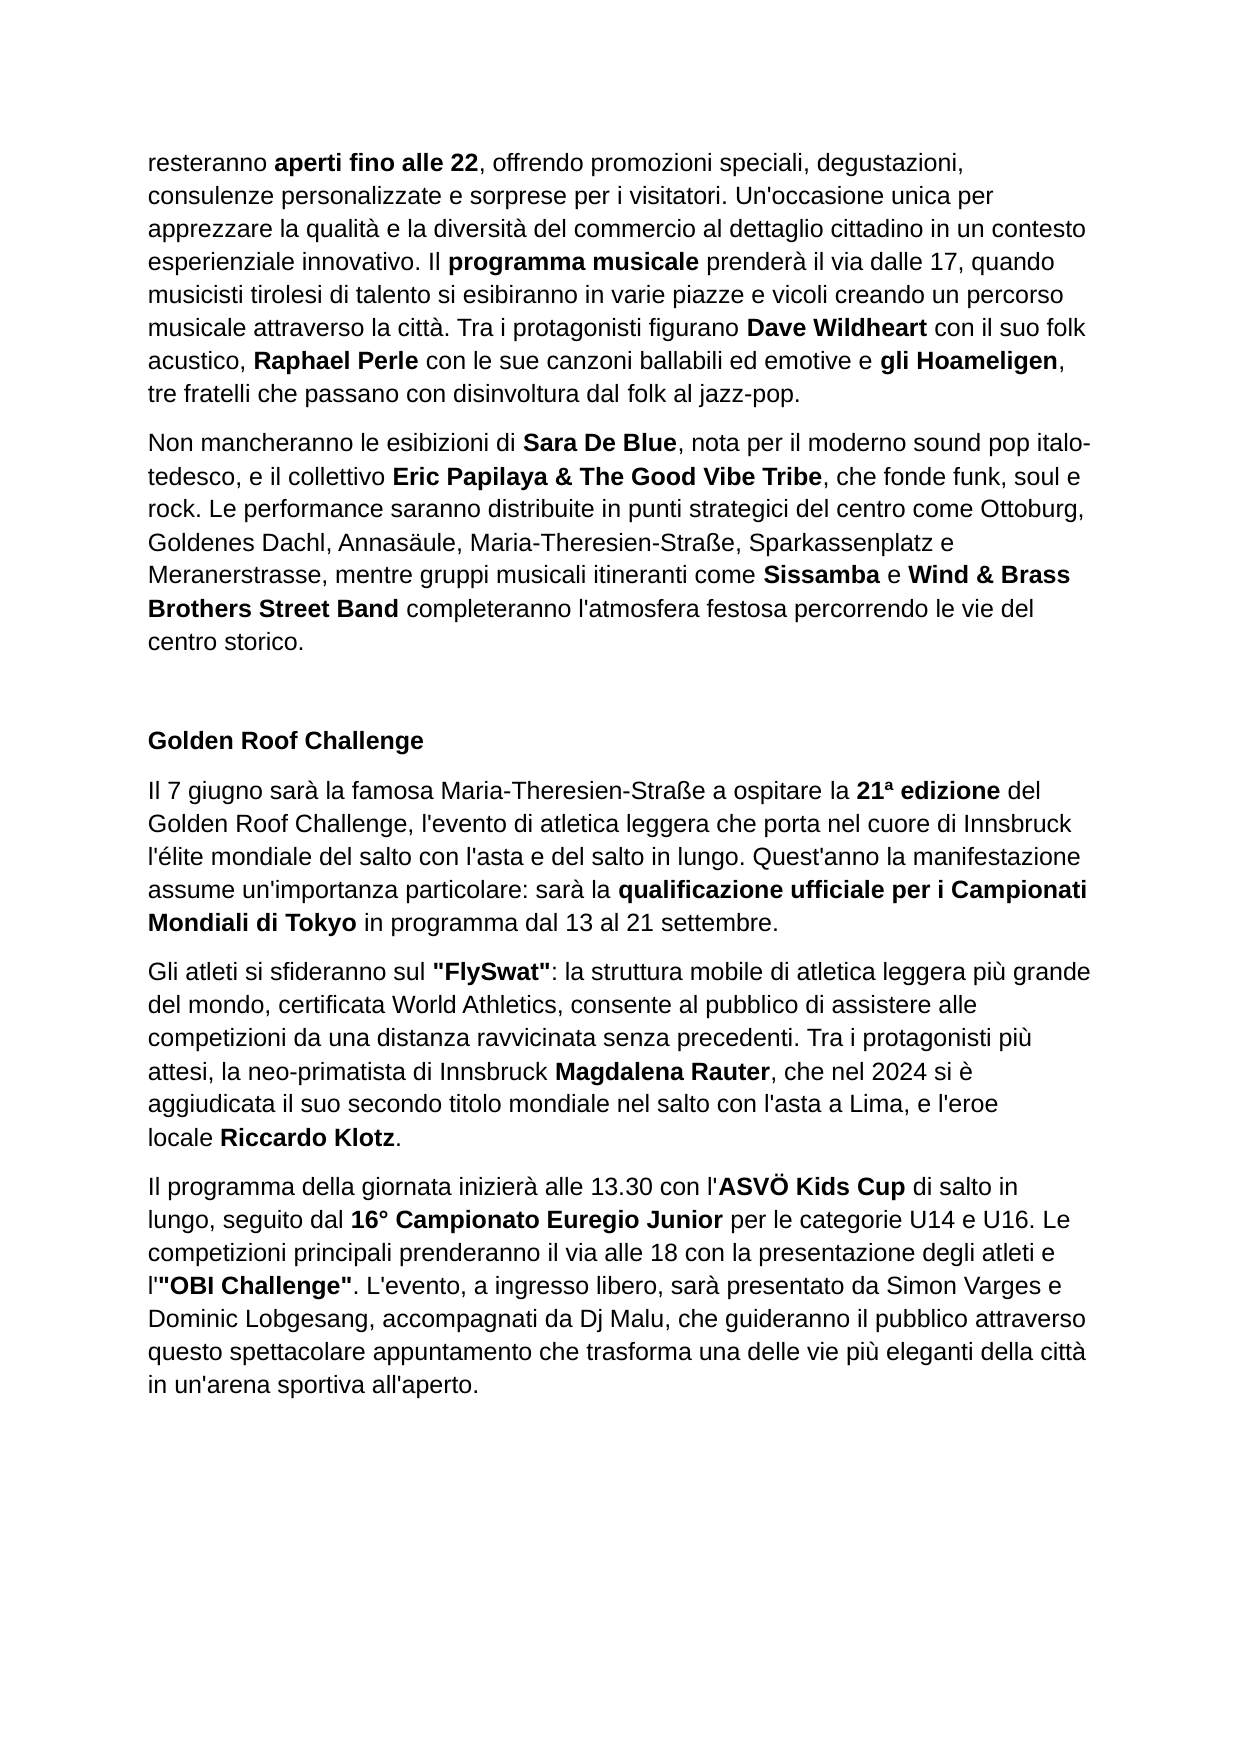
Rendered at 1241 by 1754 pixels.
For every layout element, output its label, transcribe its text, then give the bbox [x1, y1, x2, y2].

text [148, 148, 1093, 407]
text Gli atleti si sfideranno sul "FlySwat": la struttura mobile di atletica leggera più grande del mondo, certificata World Athletics, consente al pubblico di assistere alle competizioni da una distanza ravvicinata senza precedenti. Tra i protagonisti più attesi, la neo-primatista di Innsbruck Magdalena Rauter, che nel 2024 si è aggiudicata il suo secondo titolo mondiale nel salto con l'asta a Lima, e l'eroe locale Riccardo Klotz. [148, 957, 1093, 1151]
text Golden Roof Challenge [148, 726, 1093, 755]
text Il 7 giugno sarà la famosa Maria-Theresien-Straße a ospitare la 21ª edizione del Golden Roof Challenge, l'evento di atletica leggera che porta nel cuore di Innsbruck l'élite mondiale del salto con l'asta e del salto in lungo. Quest'anno la manifestazione assume un'importanza particolare: sarà la qualificazione ufficiale per i Campionati Mondiali di Tokyo in programma dal 13 al 21 settembre. [148, 776, 1093, 936]
text Non mancheranno le esibizioni di Sara De Blue, nota per il moderno sound pop italo-tedesco, e il collettivo Eric Papilaya & The Good Vibe Tribe, che fonde funk, soul e rock. Le performance saranno distribuite in punti strategici del centro come Ottoburg, Goldenes Dachl, Annasäule, Maria-Theresien-Straße, Sparkassenplatz e Meranerstrasse, mentre gruppi musicali itineranti come Sissamba e Wind & Brass Brothers Street Band completeranno l'atmosfera festosa percorrendo le vie del centro storico. [148, 428, 1093, 655]
text Il programma della giornata inizierà alle 13.30 con l'ASVÖ Kids Cup di salto in lungo, seguito dal 16° Campionato Euregio Junior per le categorie U14 e U16. Le competizioni principali prenderanno il via alle 18 con la presentazione degli atleti e l'"OBI Challenge". L'evento, a ingresso libero, sarà presentato da Simon Varges e Dominic Lobgesang, accompagnati da Dj Malu, che guideranno il pubblico attraverso questo spettacolare appuntamento che trasforma una delle vie più eleganti della città in un'arena sportiva all'aperto. [148, 1172, 1093, 1399]
